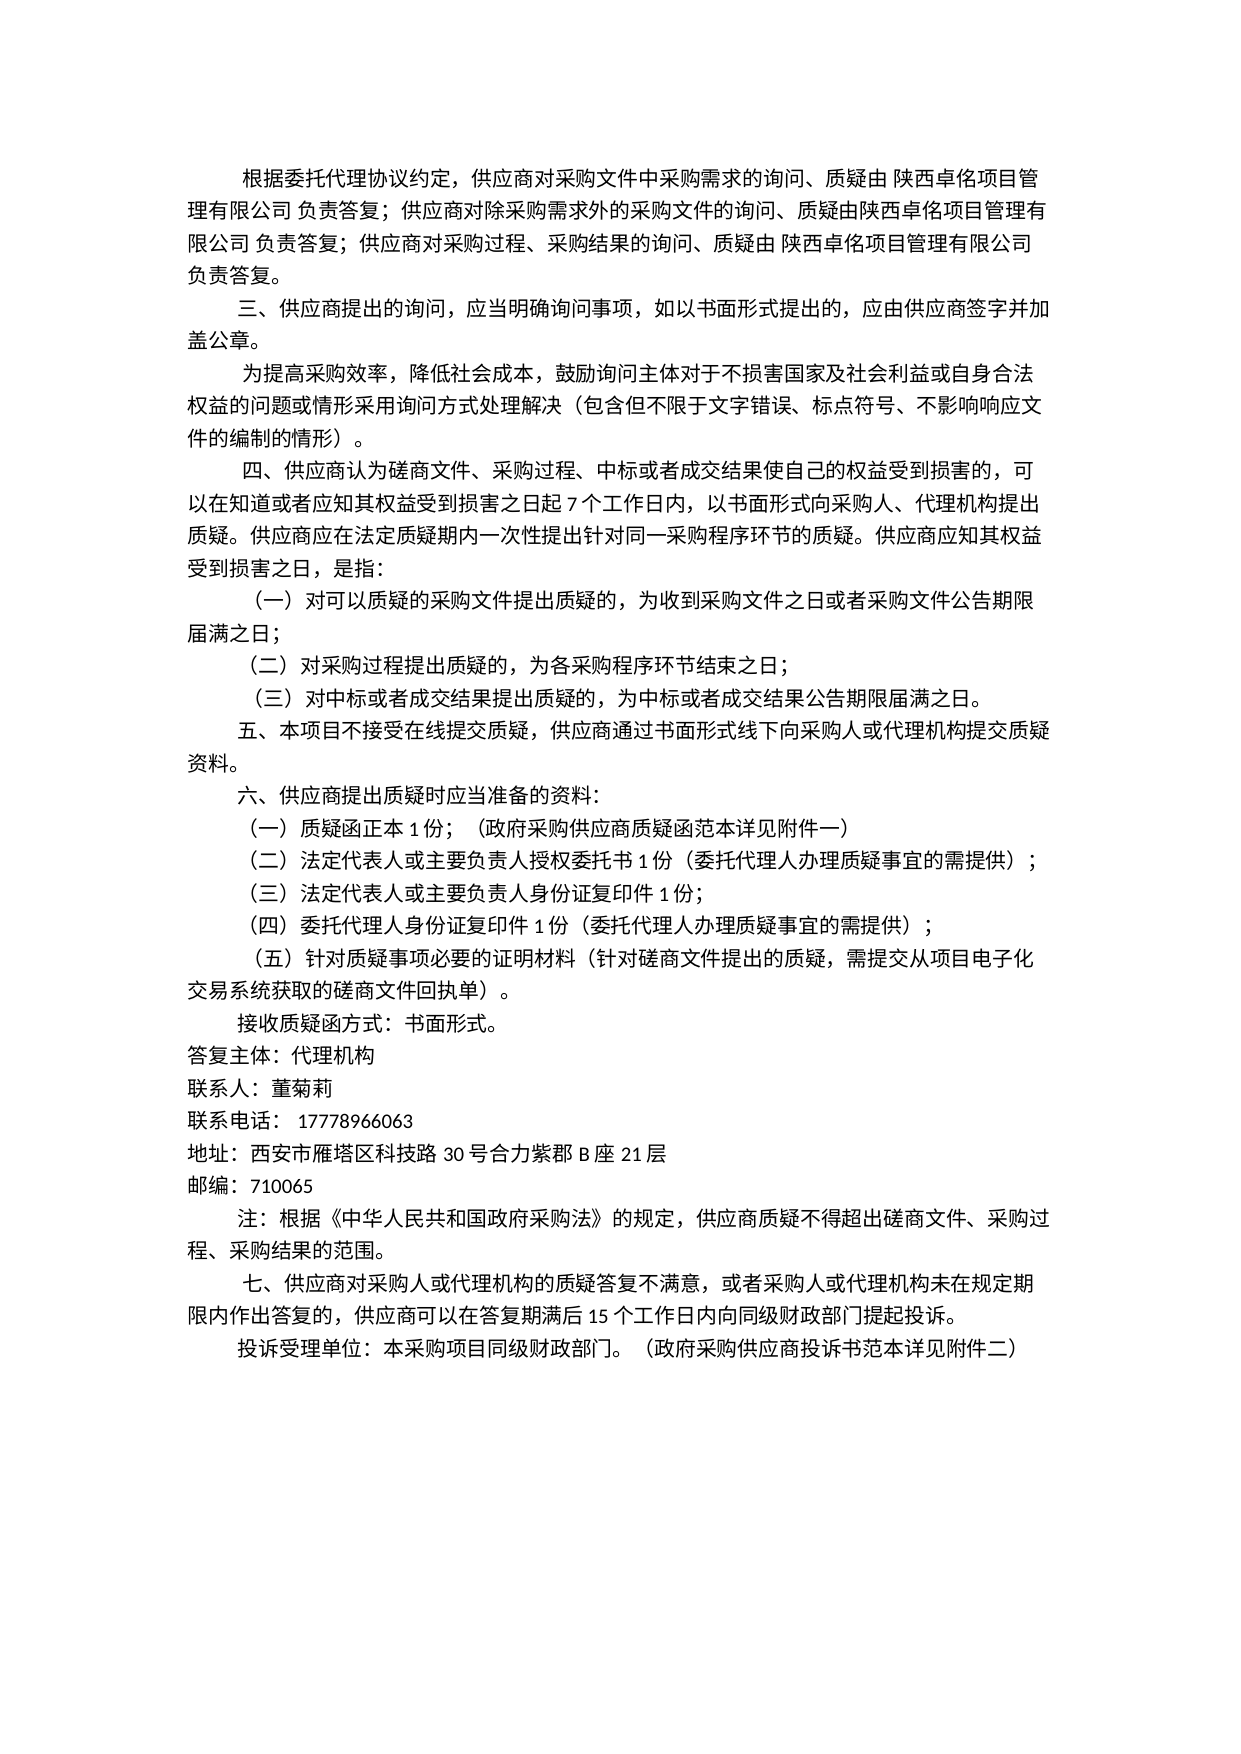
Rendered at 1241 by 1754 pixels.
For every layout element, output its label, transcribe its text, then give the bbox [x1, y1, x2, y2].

text （三）对中标或者成交结果提出质疑的，为中标或者成交结果公告期限届满之日。 [187, 682, 1053, 714]
text 联系人：董菊莉 [187, 1072, 1053, 1104]
text 投诉受理单位：本采购项目同级财政部门。（政府采购供应商投诉书范本详见附件二） [187, 1332, 1053, 1364]
text （三）法定代表人或主要负责人身份证复印件1份； [187, 877, 1053, 909]
text （一）质疑函正本1份；（政府采购供应商质疑函范本详见附件一） [187, 812, 1053, 844]
text （四）委托代理人身份证复印件1份（委托代理人办理质疑事宜的需提供）； [187, 909, 1053, 942]
text 四、供应商认为磋商文件、采购过程、中标或者成交结果使自己的权益受到损害的，可以在知道或者应知其权益受到损害之日起7个工作日内，以书面形式向采购人、代理机构提出质疑。供应商应在法定质疑期内一次性提出针对同一采购程序环节的质疑。供应商应知其权益受到损害之日，是指： [187, 454, 1053, 584]
text （一）对可以质疑的采购文件提出质疑的，为收到采购文件之日或者采购文件公告期限届满之日； [187, 584, 1053, 649]
text 六、供应商提出质疑时应当准备的资料： [187, 779, 1053, 812]
text （五）针对质疑事项必要的证明材料（针对磋商文件提出的质疑，需提交从项目电子化交易系统获取的磋商文件回执单）。 [187, 942, 1053, 1007]
text 三、供应商提出的询问，应当明确询问事项，如以书面形式提出的，应由供应商签字并加盖公章。 [187, 292, 1053, 357]
text 根据委托代理协议约定，供应商对采购文件中采购需求的询问、质疑由 陕西卓佲项目管理有限公司 负责答复；供应商对除采购需求外的采购文件的询问、质疑由陕西卓佲项目管理有限公司 负责答复；供应商对采购过程、采购结果的询问、质疑由 陕西卓佲项目管理有限公司 负责答复。 [187, 162, 1053, 292]
text 为提高采购效率，降低社会成本，鼓励询问主体对于不损害国家及社会利益或自身合法权益的问题或情形采用询问方式处理解决（包含但不限于文字错误、标点符号、不影响响应文件的编制的情形）。 [187, 357, 1053, 454]
text 注：根据《中华人民共和国政府采购法》的规定，供应商质疑不得超出磋商文件、采购过程、采购结果的范围。 [187, 1202, 1053, 1267]
text （二）对采购过程提出质疑的，为各采购程序环节结束之日； [187, 649, 1053, 682]
text 答复主体：代理机构 [187, 1039, 1053, 1072]
text 七、供应商对采购人或代理机构的质疑答复不满意，或者采购人或代理机构未在规定期限内作出答复的，供应商可以在答复期满后15个工作日内向同级财政部门提起投诉。 [187, 1267, 1053, 1332]
text （二）法定代表人或主要负责人授权委托书1份（委托代理人办理质疑事宜的需提供）； [187, 844, 1053, 877]
text 地址：西安市雁塔区科技路 30 号合力紫郡 B 座 21层 [187, 1137, 1053, 1169]
text 邮编：710065 [187, 1169, 1053, 1202]
text 联系电话： 17778966063 [187, 1104, 1053, 1137]
text 五、本项目不接受在线提交质疑，供应商通过书面形式线下向采购人或代理机构提交质疑资料。 [187, 714, 1053, 779]
text 接收质疑函方式：书面形式。 [187, 1007, 1053, 1039]
